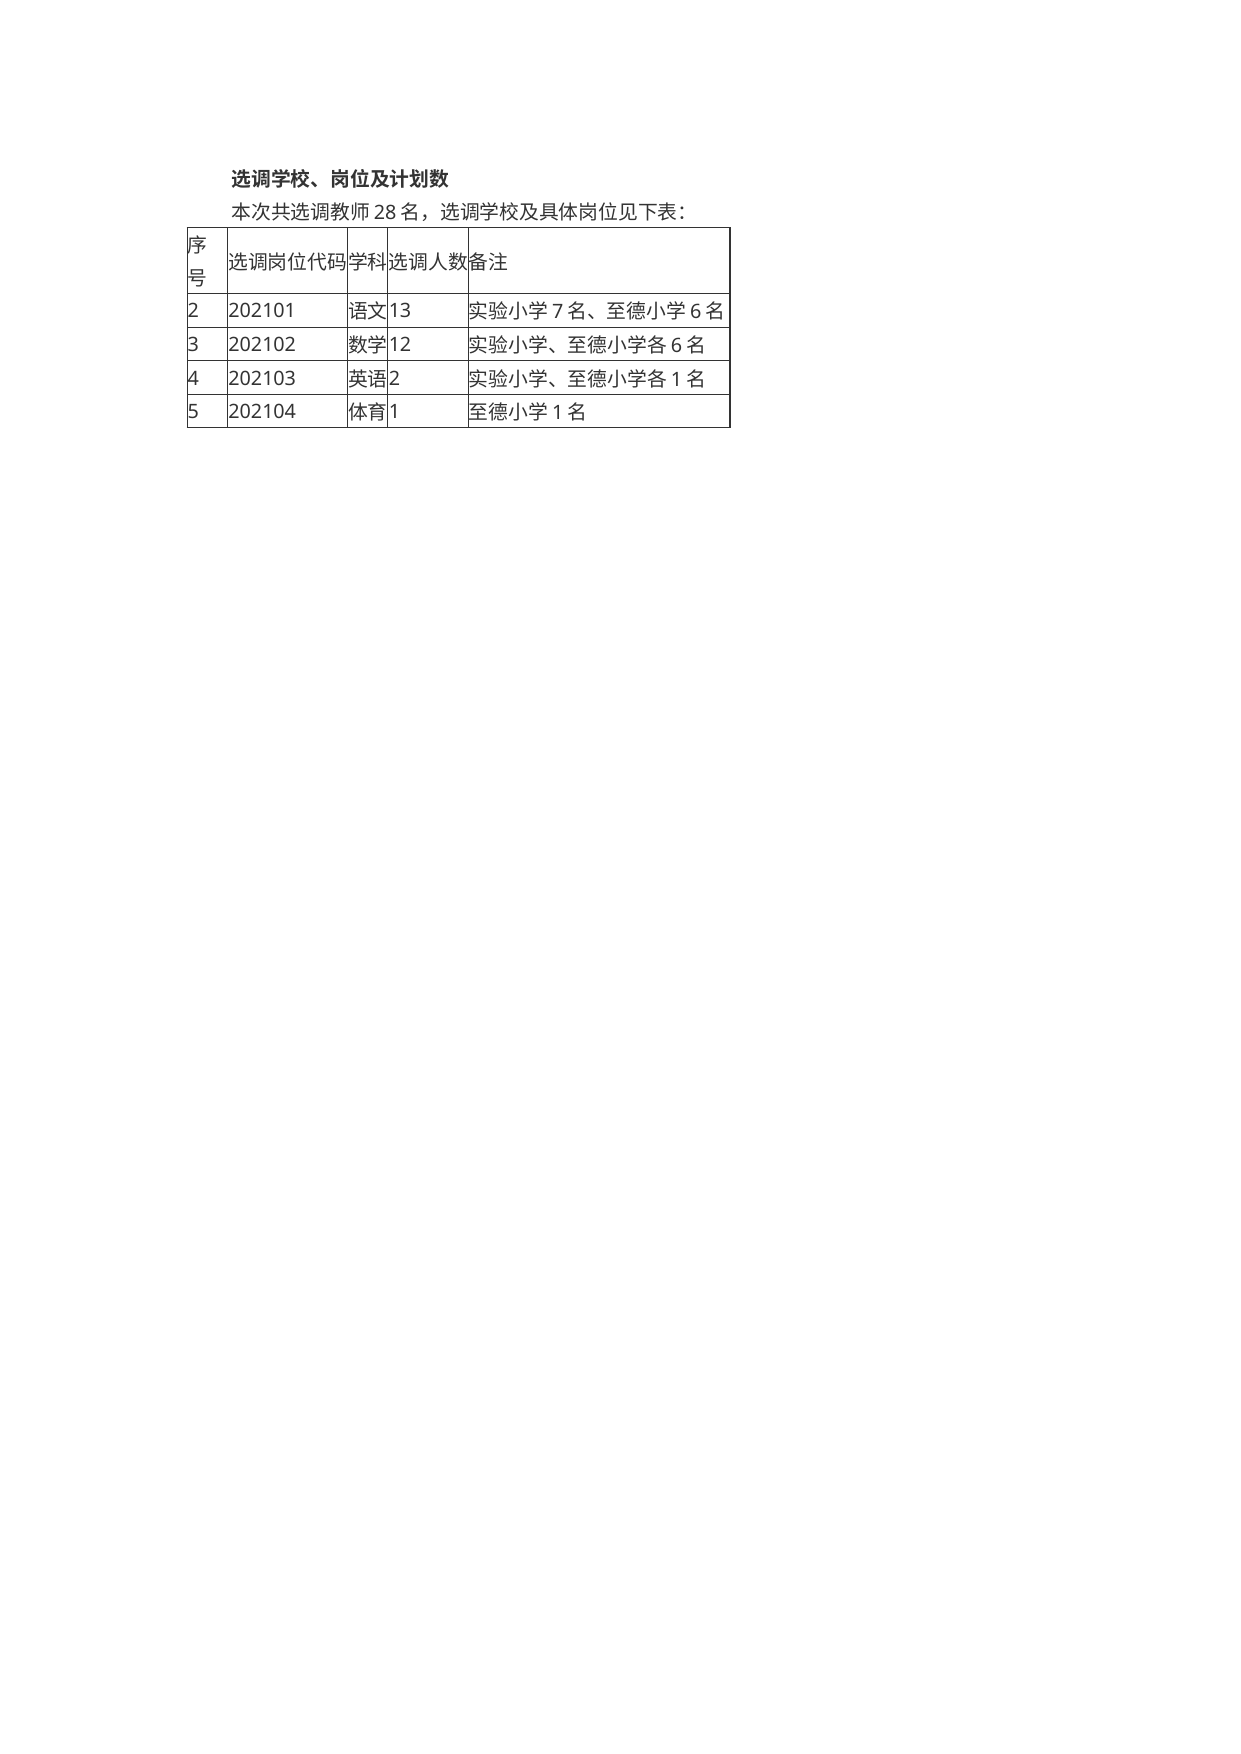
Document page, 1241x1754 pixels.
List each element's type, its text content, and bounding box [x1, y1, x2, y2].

table_header 学科 [348, 228, 387, 293]
table_cell 2 [388, 361, 468, 394]
table_cell 实验小学7名、至德小学6名 [469, 294, 729, 327]
table_cell 3 [188, 328, 227, 360]
table_cell 实验小学、至德小学各1名 [469, 361, 729, 394]
table_cell 1 [388, 395, 468, 427]
table_cell 数学 [348, 328, 387, 360]
text 本次共选调教师28名，选调学校及具体岗位见下表： [187, 194, 1053, 227]
table_cell 英语 [348, 361, 387, 394]
table_cell 202101 [228, 294, 347, 327]
table_cell 语文 [348, 294, 387, 327]
table_cell 13 [388, 294, 468, 327]
table_cell 实验小学、至德小学各6名 [469, 328, 729, 360]
table_cell 202103 [228, 361, 347, 394]
text 选调学校、岗位及计划数 [187, 162, 1053, 194]
table_header 备注 [469, 228, 729, 293]
table_cell 至德小学1名 [469, 395, 729, 427]
table_cell 2 [188, 294, 227, 327]
table_cell 体育 [348, 395, 387, 427]
table_header 序号 [188, 228, 227, 293]
table_header 选调岗位代码 [228, 228, 347, 293]
table_cell 5 [188, 395, 227, 427]
table_header 选调人数 [388, 228, 468, 293]
table_cell 12 [388, 328, 468, 360]
table_cell 4 [188, 361, 227, 394]
table_cell 202104 [228, 395, 347, 427]
table_cell 202102 [228, 328, 347, 360]
